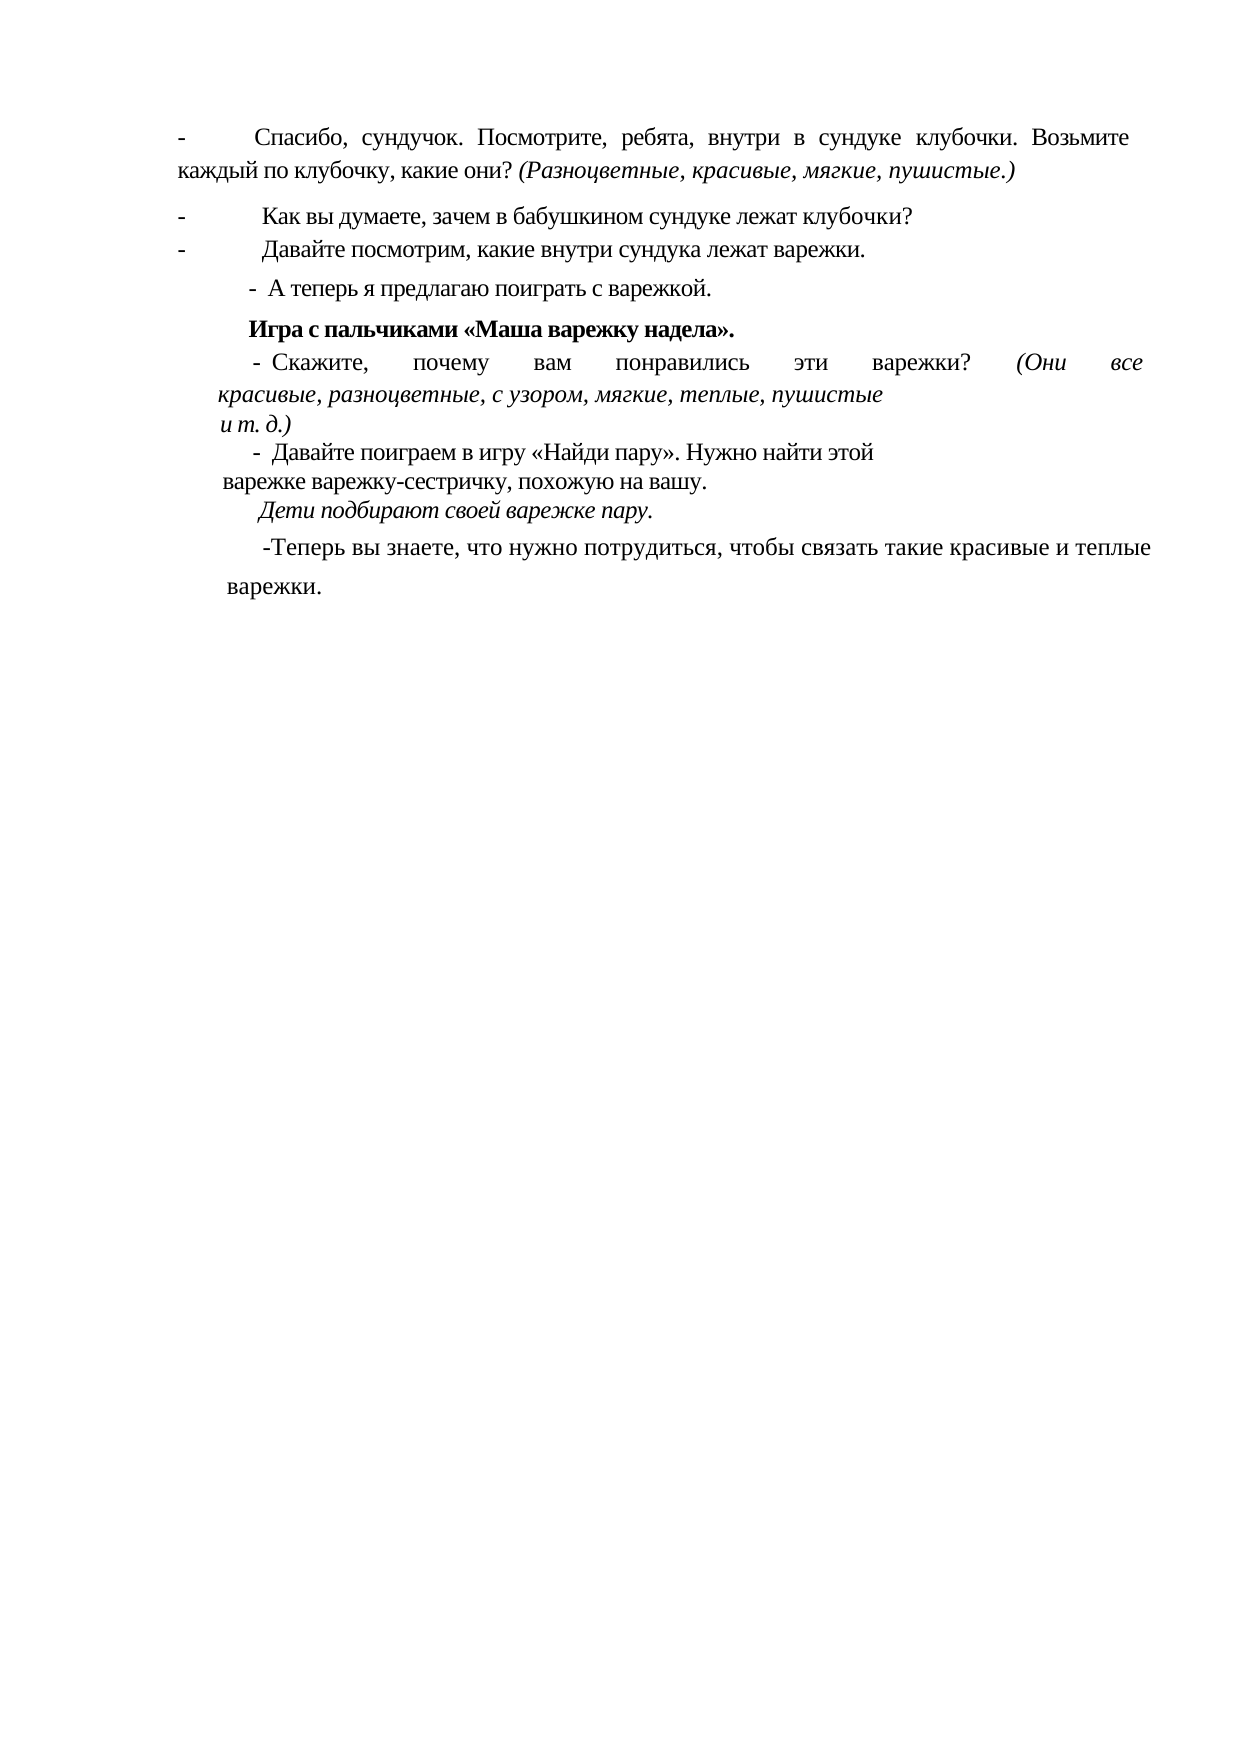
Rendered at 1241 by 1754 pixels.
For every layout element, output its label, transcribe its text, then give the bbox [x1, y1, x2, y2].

text варежке варежку-сестричку, похожую на вашу. [222, 466, 1152, 495]
text -Теперь вы знаете, что нужно потрудиться, чтобы связать такие красивые и теплые варежки. [227, 524, 1152, 603]
text - Давайте поиграем в игру «Найди пару». Нужно найти этой [252, 437, 1152, 466]
list Спасибо, сундучок. Посмотрите, ребята, внутри в сундуке клубочки. Возьмите каждый по клубочку, какие они? (Разноцветные, красивые, мягкие, пушистые.) [177, 118, 1129, 185]
list Как вы думаете, зачем в бабушкином сундуке лежат клубочки? [177, 188, 1133, 234]
list Давайте посмотрим, какие внутри сундука лежат варежки. [177, 234, 1152, 263]
text - Скажите, почему вам понравились эти варежки? (Они все красивые, разноцветные, с узором, мягкие, теплые, пушистые [218, 346, 1143, 409]
text Дети подбирают своей варежке пару. [259, 495, 1152, 524]
text и т. д.) [220, 409, 1152, 437]
text - А теперь я предлагаю поиграть с варежкой. Игра с пальчиками «Маша варежку надела». [248, 263, 1014, 346]
